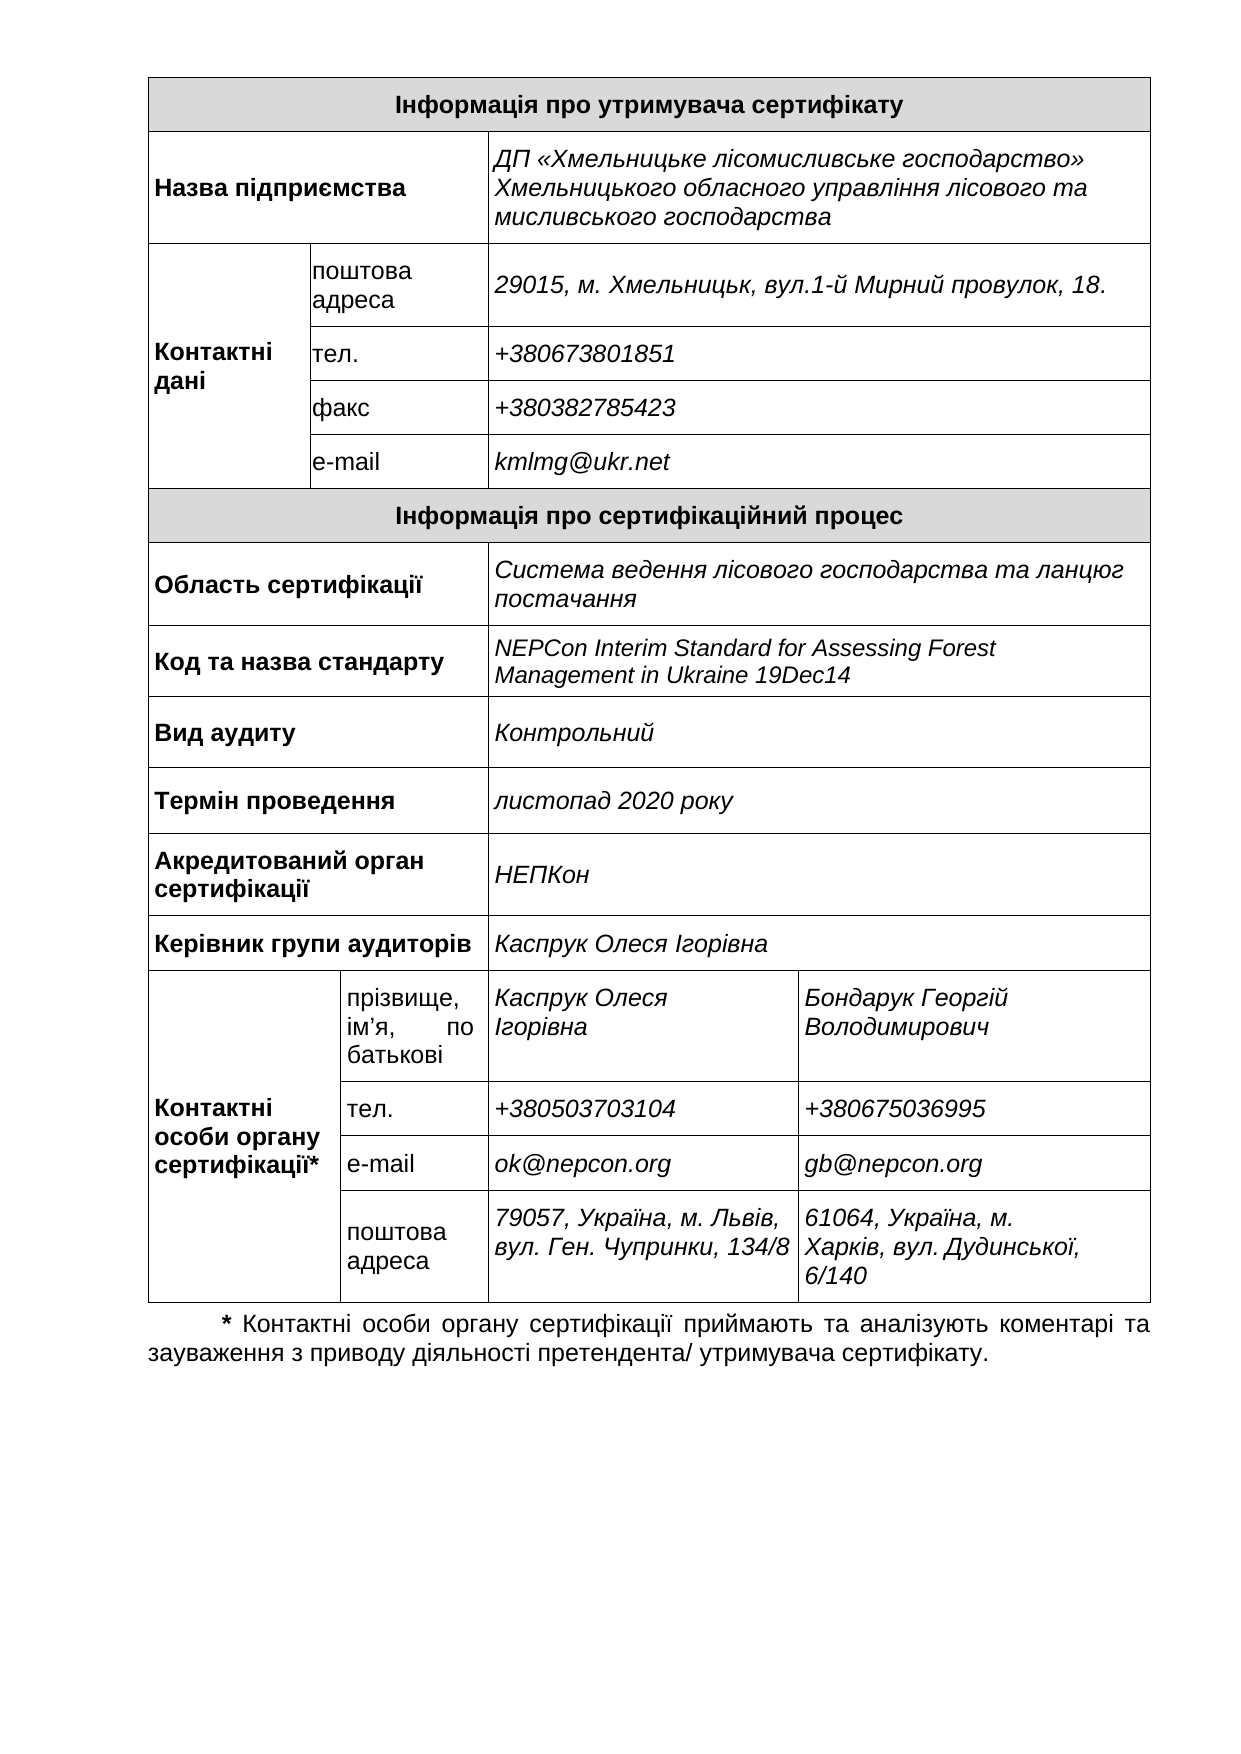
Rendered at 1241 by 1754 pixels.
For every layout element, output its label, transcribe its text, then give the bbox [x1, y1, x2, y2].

table_cell Контактні дані [149, 244, 310, 488]
table_cell поштова адреса [311, 244, 488, 326]
table_cell листопад 2020 року [489, 768, 1150, 832]
table_cell Бондарук Георгій Володимирович [799, 971, 1150, 1081]
table_cell e-mail [341, 1136, 488, 1189]
table_cell Каспрук Олеся Ігорівна [489, 971, 798, 1081]
table_cell Керівник групи аудиторів [149, 916, 488, 969]
table_header Інформація про утримувача сертифікату [149, 78, 1150, 131]
table_cell NEPCon Interim Standard for Assessing Forest Management in Ukraine 19Dec14 [489, 626, 1150, 696]
table_cell поштова адреса [341, 1191, 488, 1302]
table_cell ДП «Хмельницьке лісомисливське господарство» Хмельницького обласного управління лісового та мисливського господарства [489, 132, 1150, 243]
table_cell 61064, Україна, м. Харків, вул. Дудинської, 6/140 [799, 1191, 1150, 1302]
table_cell Контрольний [489, 697, 1150, 767]
table_cell Каспрук Олеся Ігорівна [489, 916, 1150, 969]
table_cell Контактні особи органу сертифікації* [149, 971, 340, 1302]
table_cell факс [311, 381, 488, 434]
table_cell тел. [311, 327, 488, 380]
text * Контактні особи органу сертифікації приймають та аналізують коментарі та зауваження з приводу діяльності претендента/ утримувача сертифікату. [148, 1309, 1152, 1366]
table_cell kmlmg@ukr.net [489, 435, 1150, 488]
table_cell ok@nepcon.org [489, 1136, 798, 1189]
table_cell Інформація про сертифікаційний процес [149, 489, 1150, 542]
table_cell Система ведення лісового господарства та ланцюг постачання [489, 543, 1150, 625]
table_cell Вид аудиту [149, 697, 488, 767]
table_cell +380503703104 [489, 1082, 798, 1135]
table_cell e-mail [311, 435, 488, 488]
table_cell 29015, м. Хмельницьк, вул.1-й Мирний провулок, 18. [489, 244, 1150, 326]
table_cell НЕПКон [489, 834, 1150, 915]
table_cell Назва підприємства [149, 132, 488, 243]
table_cell +380382785423 [489, 381, 1150, 434]
table_cell gb@nepcon.org [799, 1136, 1150, 1189]
table_cell 79057, Україна, м. Львів, вул. Ген. Чупринки, 134/8 [489, 1191, 798, 1302]
table_cell прізвище, ім’я, по батькові [341, 971, 488, 1081]
table_cell Термін проведення [149, 768, 488, 832]
table_cell тел. [341, 1082, 488, 1135]
table_cell Акредитований орган сертифікації [149, 834, 488, 915]
table_cell +380675036995 [799, 1082, 1150, 1135]
table_cell Область сертифікації [149, 543, 488, 625]
table_cell Код та назва стандарту [149, 626, 488, 696]
table_cell +380673801851 [489, 327, 1150, 380]
